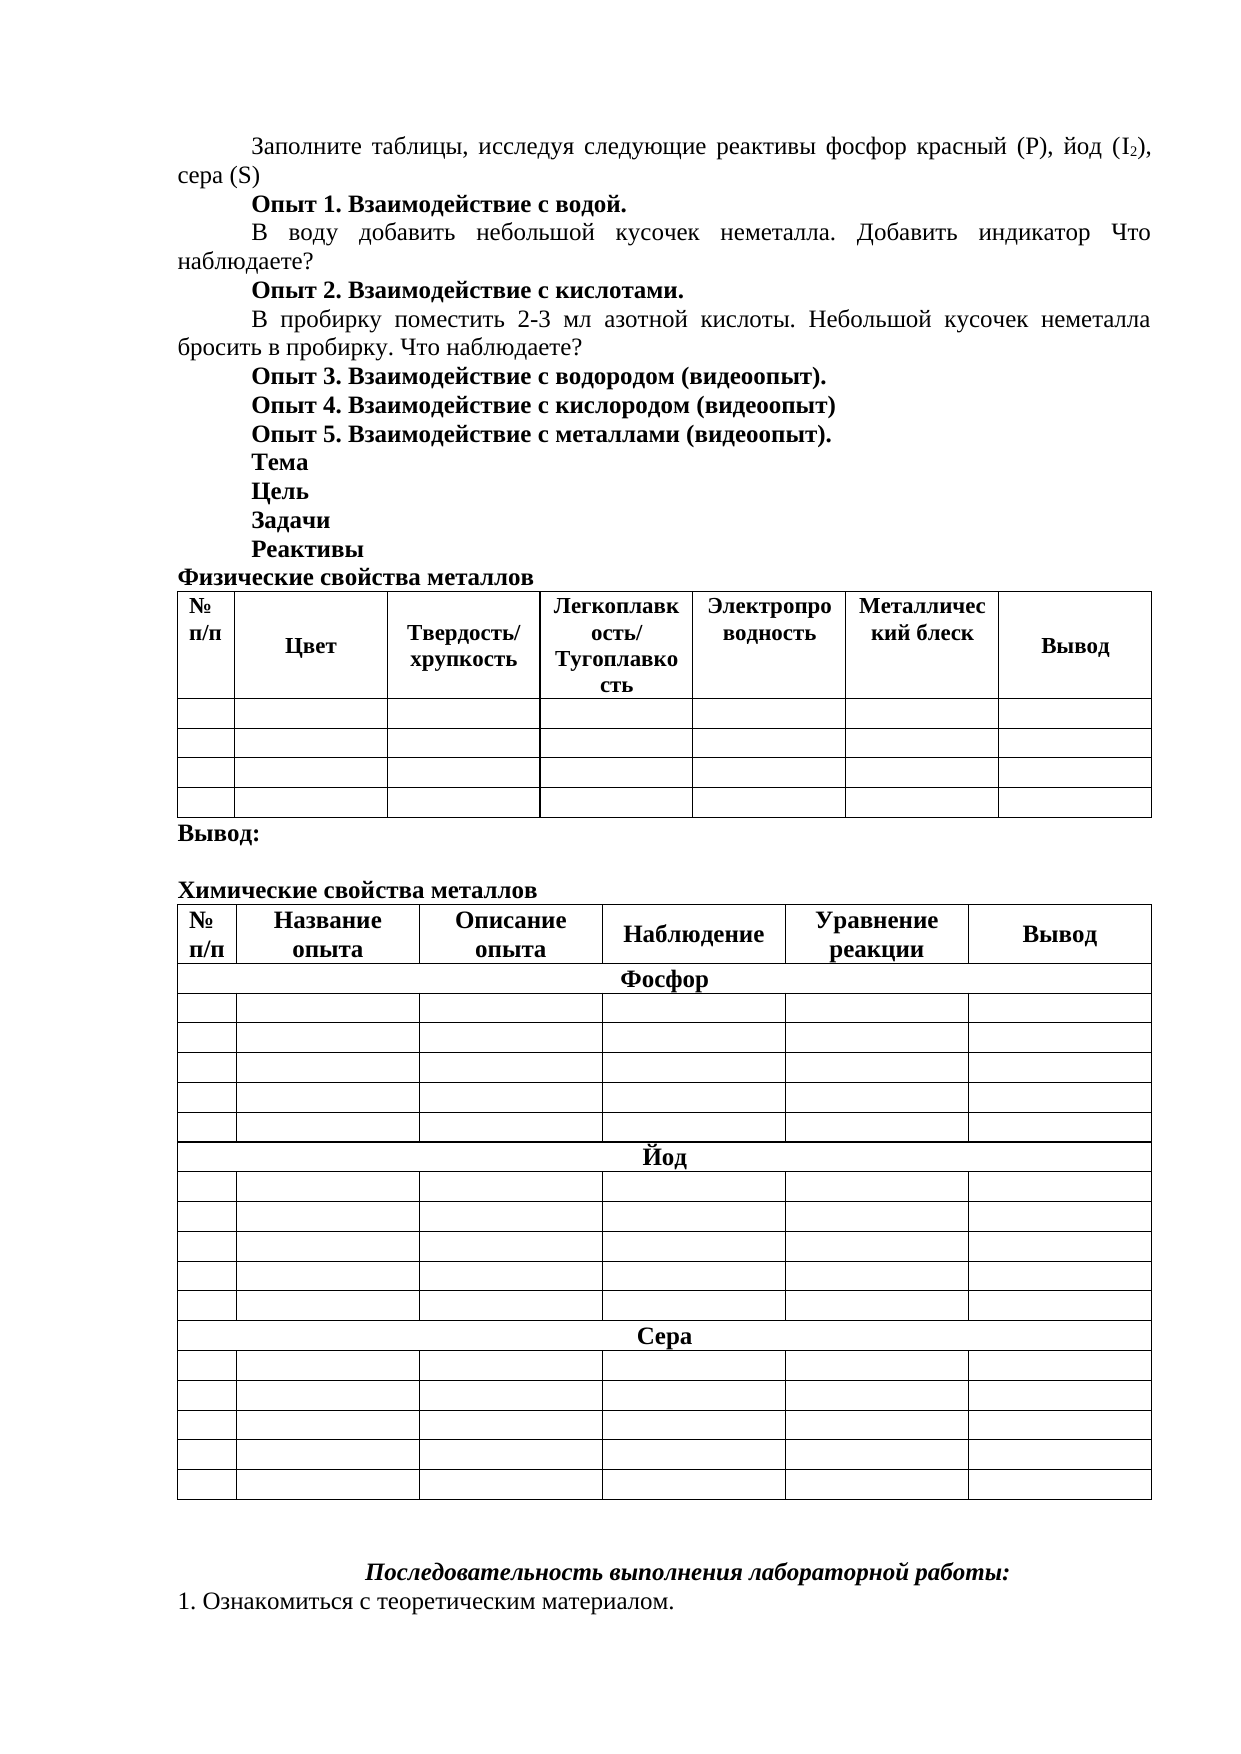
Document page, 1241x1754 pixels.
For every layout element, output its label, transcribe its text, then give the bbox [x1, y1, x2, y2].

table_cell [786, 994, 968, 1022]
table_cell [969, 994, 1151, 1022]
table_cell [420, 1381, 602, 1409]
table_cell [178, 1113, 236, 1141]
table_cell Фосфор [178, 964, 1151, 992]
table_cell [420, 1440, 602, 1469]
table_cell [969, 1262, 1151, 1290]
text Вывод: [177, 818, 1152, 847]
table_cell [999, 788, 1151, 817]
table_cell [786, 1202, 968, 1231]
table_cell [603, 1262, 785, 1290]
table_cell [237, 1232, 419, 1261]
table_cell [388, 788, 539, 817]
table_cell [178, 758, 234, 787]
table_cell [178, 1023, 236, 1052]
table_cell [541, 699, 692, 727]
table_cell [969, 1411, 1151, 1439]
text В воду добавить небольшой кусочек неметалла. Добавить индикатор Что наблюдаете? [177, 217, 1152, 275]
table_cell [846, 699, 998, 727]
text Заполните таблицы, исследуя следующие реактивы фосфор красный (Р), йод (I2), сера (S) [177, 131, 1152, 189]
text Опыт 4. Взаимодействие с кислородом (видеоопыт) [177, 390, 1152, 419]
table_cell Сера [178, 1321, 1151, 1350]
table_cell [786, 1291, 968, 1320]
text Задачи [177, 505, 1152, 534]
table_cell [420, 1351, 602, 1380]
table_cell [969, 1113, 1151, 1141]
table_cell [603, 1440, 785, 1469]
table_cell [420, 1053, 602, 1082]
table_cell [846, 758, 998, 787]
table_cell [786, 1351, 968, 1380]
table_cell [786, 1113, 968, 1141]
table_cell [693, 758, 845, 787]
table_cell [603, 1381, 785, 1409]
text Последовательность выполнения лабораторной работы: [177, 1557, 1152, 1586]
table_cell [786, 1053, 968, 1082]
table_cell Йод [178, 1143, 1151, 1171]
table_cell [237, 1083, 419, 1112]
table_cell [693, 699, 845, 727]
table_cell [178, 1291, 236, 1320]
table_cell [603, 1172, 785, 1201]
table_cell [969, 1232, 1151, 1261]
table_header Описание опыта [420, 905, 602, 963]
table_cell [235, 758, 387, 787]
table_cell [969, 1202, 1151, 1231]
table_cell [178, 1262, 236, 1290]
table_cell [235, 729, 387, 757]
table_header Металлический блеск [846, 592, 998, 698]
table_cell [786, 1470, 968, 1499]
table_cell [420, 1172, 602, 1201]
table_cell [846, 729, 998, 757]
table_cell [178, 1440, 236, 1469]
table_cell [420, 1113, 602, 1141]
table_cell [603, 1232, 785, 1261]
table_cell [969, 1172, 1151, 1201]
table_cell [237, 1172, 419, 1201]
table_cell [969, 1053, 1151, 1082]
text В пробирку поместить 2-3 мл азотной кислоты. Небольшой кусочек неметалла бросить в пробирку. Что наблюдаете? [177, 304, 1152, 361]
table_cell [693, 729, 845, 757]
table_cell [603, 1083, 785, 1112]
table_cell [237, 1053, 419, 1082]
table_cell [420, 1232, 602, 1261]
table_header № п/п [178, 905, 236, 963]
table_cell [969, 1351, 1151, 1380]
table_header Вывод [999, 592, 1151, 698]
table_cell [603, 1053, 785, 1082]
text Опыт 1. Взаимодействие с водой. [177, 189, 1152, 217]
table_cell [237, 1023, 419, 1052]
text Опыт 3. Взаимодействие с водородом (видеоопыт). [177, 361, 1152, 390]
table_cell [237, 1381, 419, 1409]
table_cell [603, 1411, 785, 1439]
table_cell [235, 699, 387, 727]
table_cell [541, 758, 692, 787]
table_cell [786, 1381, 968, 1409]
table_cell [846, 788, 998, 817]
table_cell [969, 1440, 1151, 1469]
table_cell [178, 1470, 236, 1499]
table_cell [969, 1291, 1151, 1320]
table_cell [178, 1083, 236, 1112]
table_header № п/п [178, 592, 234, 698]
table_cell [603, 1113, 785, 1141]
table_header Твердость/ хрупкость [388, 592, 539, 698]
table_cell [999, 758, 1151, 787]
table_cell [420, 1470, 602, 1499]
table_cell [178, 994, 236, 1022]
table_header Цвет [235, 592, 387, 698]
table_cell [178, 1411, 236, 1439]
table_header Уравнение реакции [786, 905, 968, 963]
table_cell [969, 1470, 1151, 1499]
table_cell [603, 994, 785, 1022]
table_cell [693, 788, 845, 817]
table_cell [786, 1411, 968, 1439]
table_cell [786, 1172, 968, 1201]
table_cell [969, 1083, 1151, 1112]
table_cell [969, 1381, 1151, 1409]
table_cell [178, 1172, 236, 1201]
table_header Название опыта [237, 905, 419, 963]
table_cell [603, 1470, 785, 1499]
table_header Вывод [969, 905, 1151, 963]
table_cell [786, 1262, 968, 1290]
table_cell [420, 994, 602, 1022]
table_cell [420, 1202, 602, 1231]
table_cell [178, 699, 234, 727]
table_header Электропроводность [693, 592, 845, 698]
table_cell [178, 1202, 236, 1231]
table_cell [420, 1262, 602, 1290]
table_cell [388, 758, 539, 787]
table_cell [603, 1202, 785, 1231]
text Опыт 5. Взаимодействие с металлами (видеоопыт). [177, 419, 1152, 447]
table_cell [541, 788, 692, 817]
table_cell [237, 1411, 419, 1439]
table_cell [388, 729, 539, 757]
table_cell [786, 1083, 968, 1112]
table_cell [178, 1351, 236, 1380]
table_cell [786, 1440, 968, 1469]
table_cell [235, 788, 387, 817]
table_cell [178, 1232, 236, 1261]
text Химические свойства металлов [177, 875, 1152, 904]
text Реактивы [177, 534, 1152, 562]
table_cell [420, 1411, 602, 1439]
table_cell [237, 1202, 419, 1231]
table_cell [178, 1381, 236, 1409]
table_cell [420, 1083, 602, 1112]
table_cell [178, 729, 234, 757]
text Тема [177, 447, 1152, 476]
table_cell [420, 1291, 602, 1320]
text Физические свойства металлов [177, 562, 1152, 591]
table_cell [237, 1351, 419, 1380]
table_cell [603, 1023, 785, 1052]
table_cell [786, 1023, 968, 1052]
table_cell [969, 1023, 1151, 1052]
table_header Наблюдение [603, 905, 785, 963]
table_cell [420, 1023, 602, 1052]
table_cell [237, 1291, 419, 1320]
table_cell [603, 1291, 785, 1320]
table_cell [541, 729, 692, 757]
text 1. Ознакомиться с теоретическим материалом. [177, 1586, 1152, 1615]
table_cell [237, 1113, 419, 1141]
table_cell [388, 699, 539, 727]
table_cell [999, 729, 1151, 757]
text Цель [177, 476, 1152, 505]
table_cell [178, 788, 234, 817]
text Опыт 2. Взаимодействие с кислотами. [177, 275, 1152, 304]
table_cell [603, 1351, 785, 1380]
table_cell [237, 1470, 419, 1499]
table_cell [237, 994, 419, 1022]
table_cell [178, 1053, 236, 1082]
table_cell [237, 1262, 419, 1290]
table_cell [786, 1232, 968, 1261]
table_cell [999, 699, 1151, 727]
table_cell [237, 1440, 419, 1469]
table_header Легкоплавкость/ Тугоплавкость [541, 592, 692, 698]
